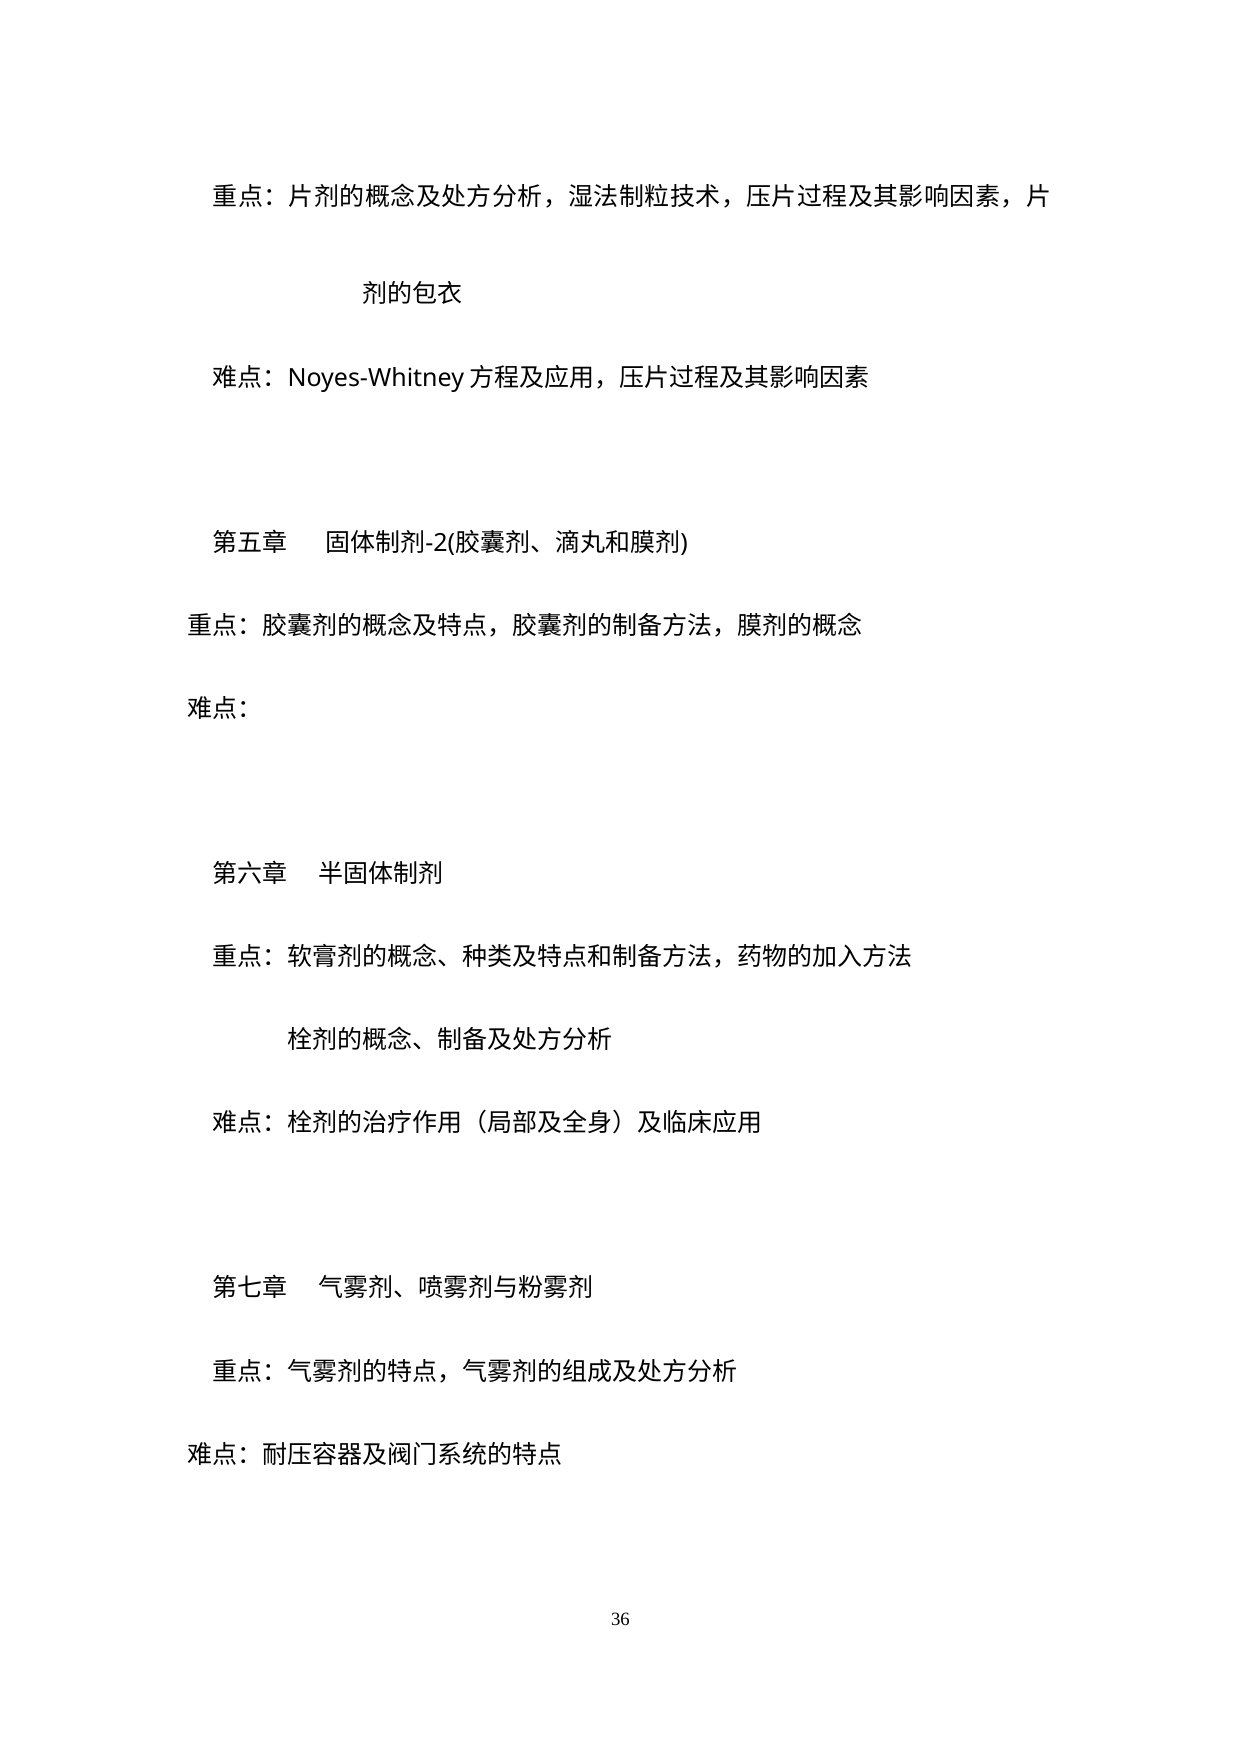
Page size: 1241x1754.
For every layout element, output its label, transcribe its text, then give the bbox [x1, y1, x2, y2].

list 半固体制剂 [213, 839, 1053, 904]
list 气雾剂、喷雾剂与粉雾剂 [213, 1253, 1053, 1318]
text 难点： [187, 674, 1053, 739]
text 重点：胶囊剂的概念及特点，胶囊剂的制备方法，膜剂的概念 [187, 591, 1053, 656]
list 固体制剂-2(胶囊剂、滴丸和膜剂) [213, 508, 1053, 573]
text 难点：栓剂的治疗作用（局部及全身）及临床应用 [213, 1088, 1053, 1153]
text 难点：Noyes-Whitney方程及应用，压片过程及其影响因素 [187, 343, 1053, 408]
text 重点：片剂的概念及处方分析，湿法制粒技术，压片过程及其影响因素，片剂的包衣 [212, 162, 1053, 324]
text 重点：气雾剂的特点，气雾剂的组成及处方分析 [213, 1337, 1053, 1402]
text 栓剂的概念、制备及处方分析 [187, 1005, 1053, 1070]
text 重点：软膏剂的概念、种类及特点和制备方法，药物的加入方法 [213, 922, 1053, 987]
text 难点：耐压容器及阀门系统的特点 [187, 1420, 1053, 1485]
